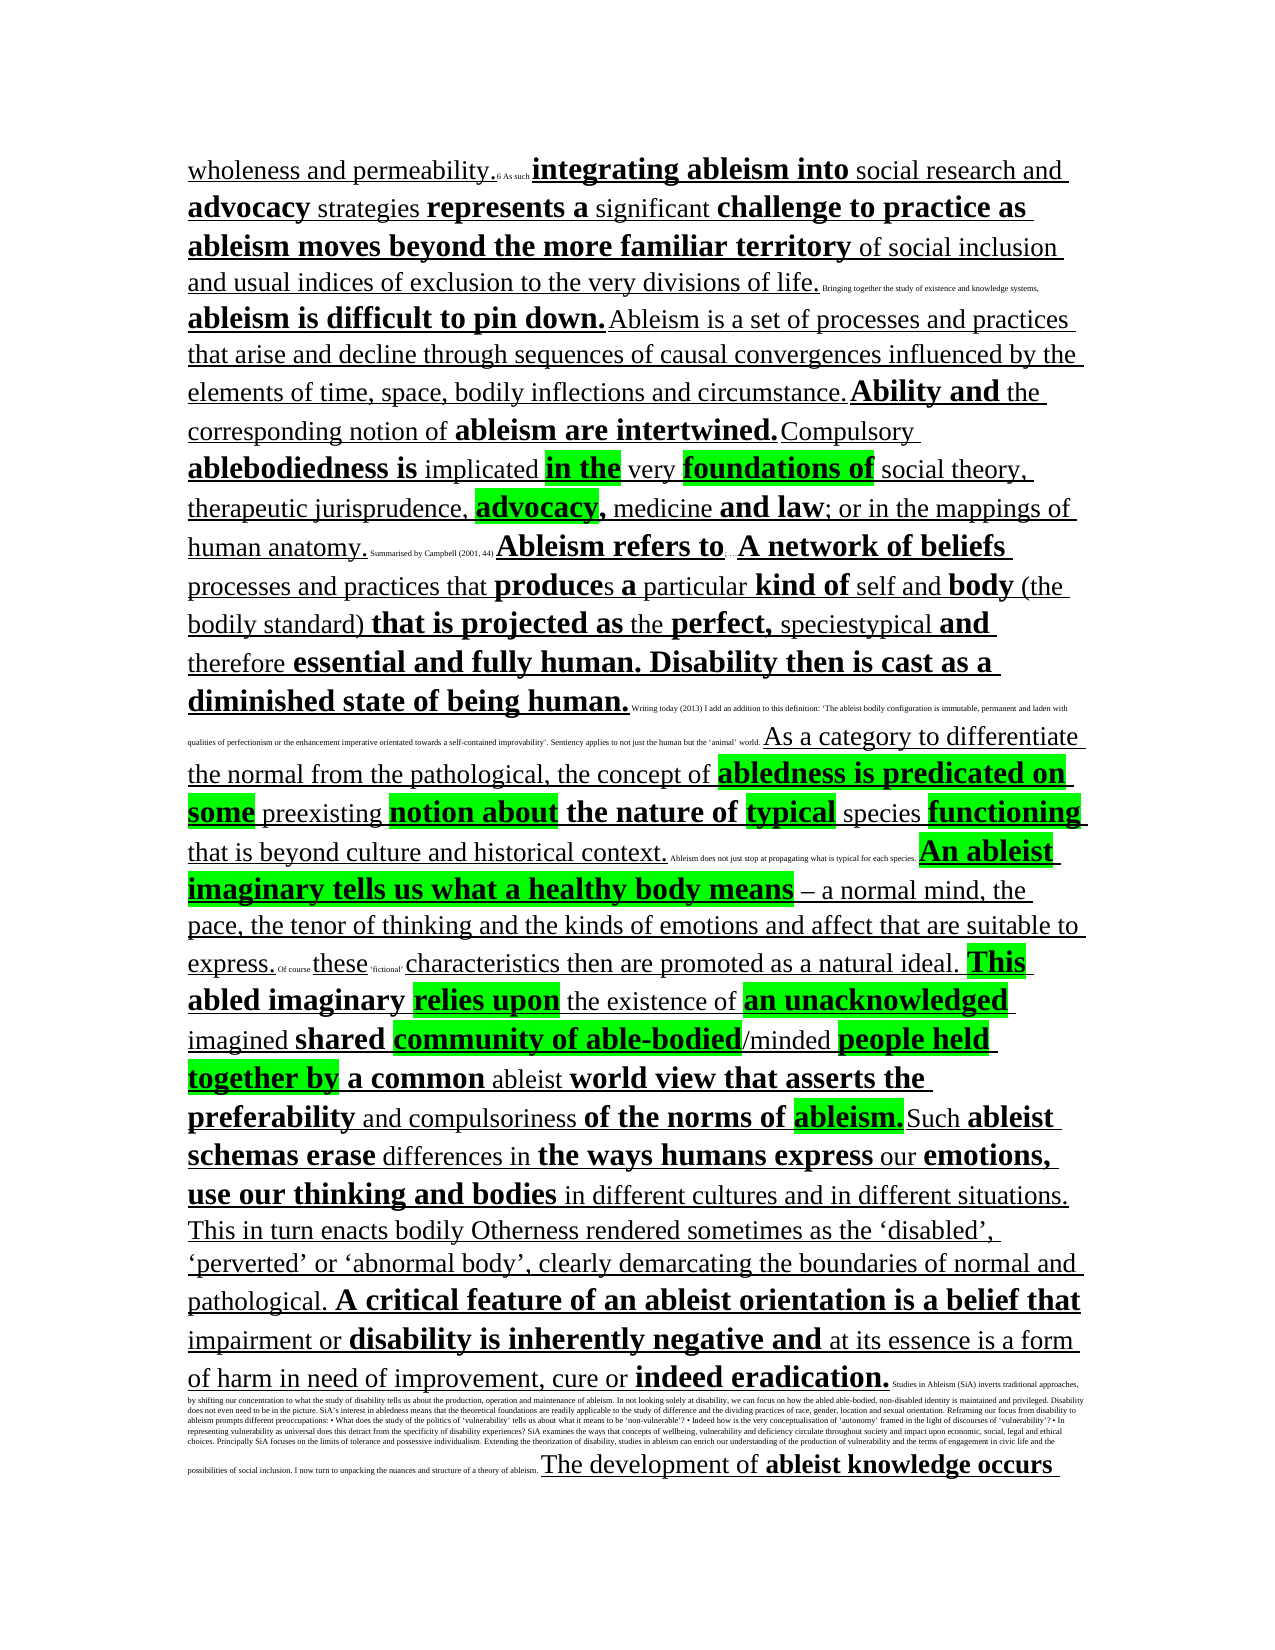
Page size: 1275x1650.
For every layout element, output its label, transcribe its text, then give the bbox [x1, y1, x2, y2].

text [187, 825, 1087, 1480]
